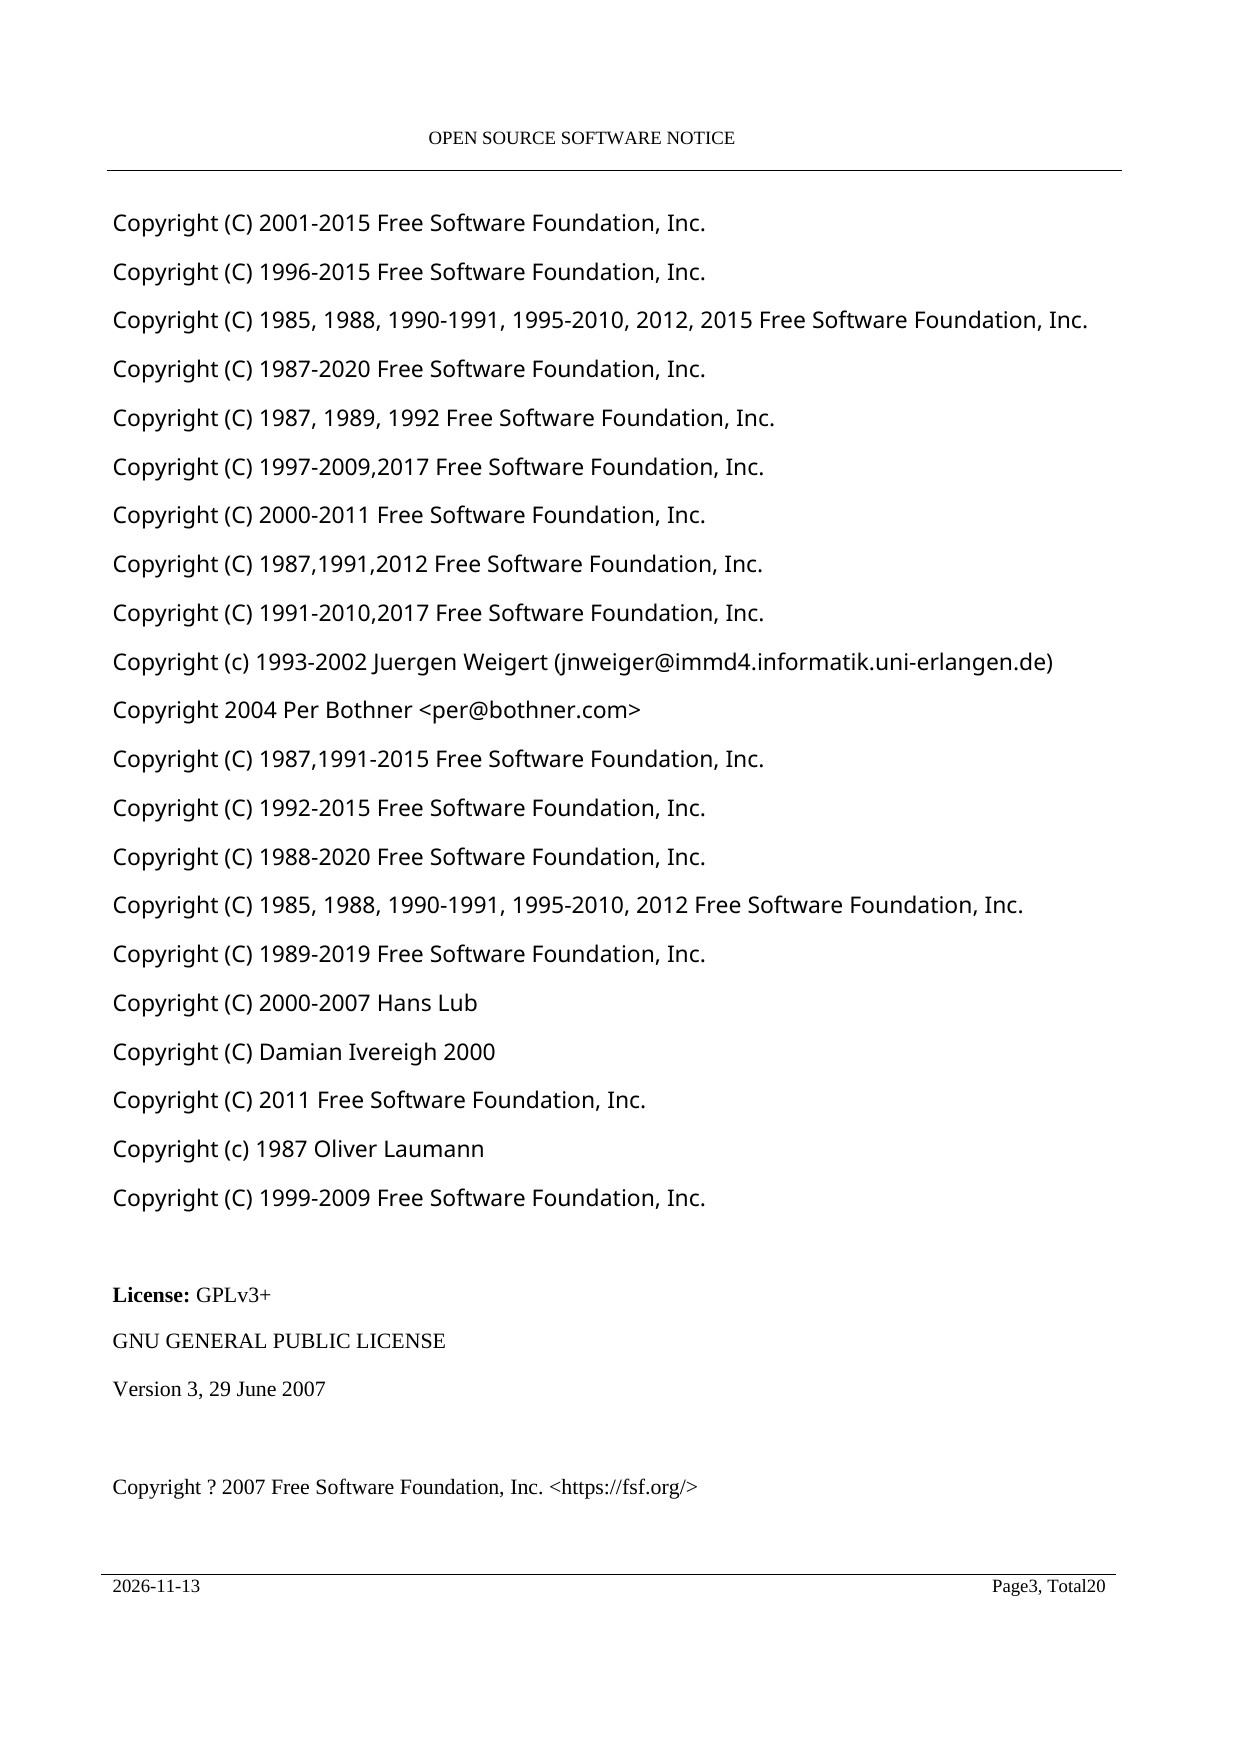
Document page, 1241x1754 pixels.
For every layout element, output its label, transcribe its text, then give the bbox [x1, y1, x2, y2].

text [112, 206, 1128, 1263]
text License: GPLv3+ [112, 1279, 1128, 1311]
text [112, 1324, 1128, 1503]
